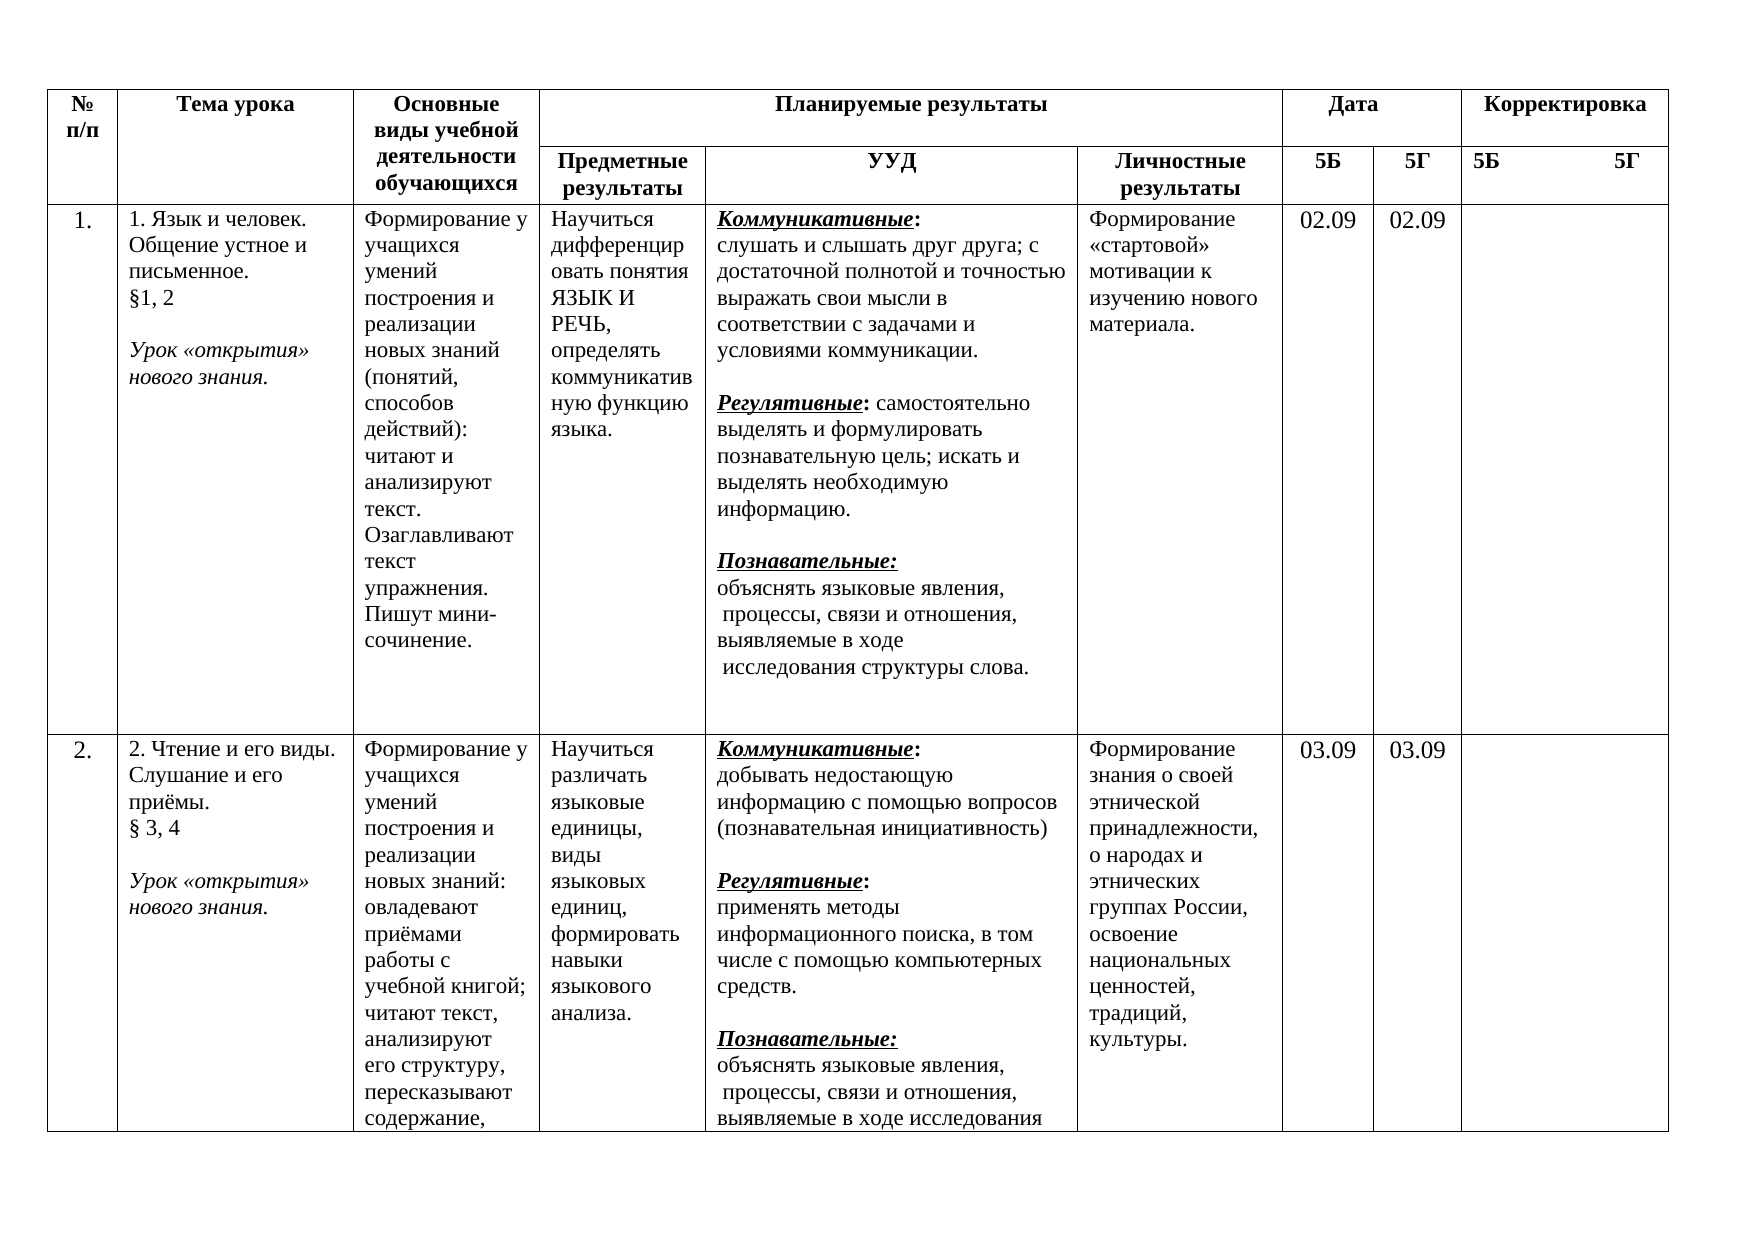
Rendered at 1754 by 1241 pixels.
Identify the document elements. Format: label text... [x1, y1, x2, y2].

table_cell Научиться дифференцировать понятия ЯЗЫК И РЕЧЬ, определять коммуникативную функцию языка. [540, 205, 705, 734]
table_cell Научиться различать языковые единицы, виды языковых единиц, формировать навыки языкового анализа. [540, 735, 705, 1131]
table_cell [1462, 205, 1668, 734]
table_cell УУД [706, 147, 1077, 204]
table_cell Формирование у учащихся умений построения и реализации новых знаний (понятий, способов действий): читают и анализируют текст. Озаглавливают текст упражнения. Пишут мини-сочинение. [354, 205, 539, 734]
table_cell 1. Язык и человек. Общение устное и письменное. §1, 2 Урок «открытия» нового знания. [118, 205, 353, 734]
table_cell Коммуникативные: слушать и слышать друг друга; с достаточной полнотой и точностью выражать свои мысли в соответствии с задачами и условиями коммуникации. Регулятивные: самостоятельно выделять и формулировать познавательную цель; искать и выделять необходимую информацию. Познавательные: объяснять языковые явления, процессы, связи и отношения, выявляемые в ходе исследования структуры слова. [706, 205, 1077, 734]
table_cell 5Б 5Г [1462, 147, 1668, 204]
table_cell 02.09 [1283, 205, 1373, 734]
table_cell 02.09 [1374, 205, 1461, 734]
table_cell Формирование знания о своей этнической принадлежности, о народах и этнических группах России, освоение национальных ценностей, традиций, культуры. [1078, 735, 1282, 1131]
table_cell 1. [48, 205, 117, 734]
table_cell Личностные результаты [1078, 147, 1282, 204]
table_cell [1462, 735, 1668, 1131]
table_cell Формирование «стартовой» мотивации к изучению нового материала. [1078, 205, 1282, 734]
table_cell 03.09 [1283, 735, 1373, 1131]
table_cell 5Б [1283, 147, 1373, 204]
table_header Корректировка [1462, 90, 1668, 146]
table_header Тема урока [118, 90, 353, 204]
table_cell Предметные результаты [540, 147, 705, 204]
table_header Планируемые результаты [540, 90, 1282, 146]
table_cell 03.09 [1374, 735, 1461, 1131]
table_cell 5Г [1374, 147, 1461, 204]
table_header Дата [1283, 90, 1461, 146]
table_cell 2. Чтение и его виды. Слушание и его приёмы. § 3, 4 Урок «открытия» нового знания. [118, 735, 353, 1131]
table_cell 2. [48, 735, 117, 1131]
table_header Основные виды учебной деятельности обучающихся [354, 90, 539, 204]
table_header № п/п [48, 90, 117, 204]
